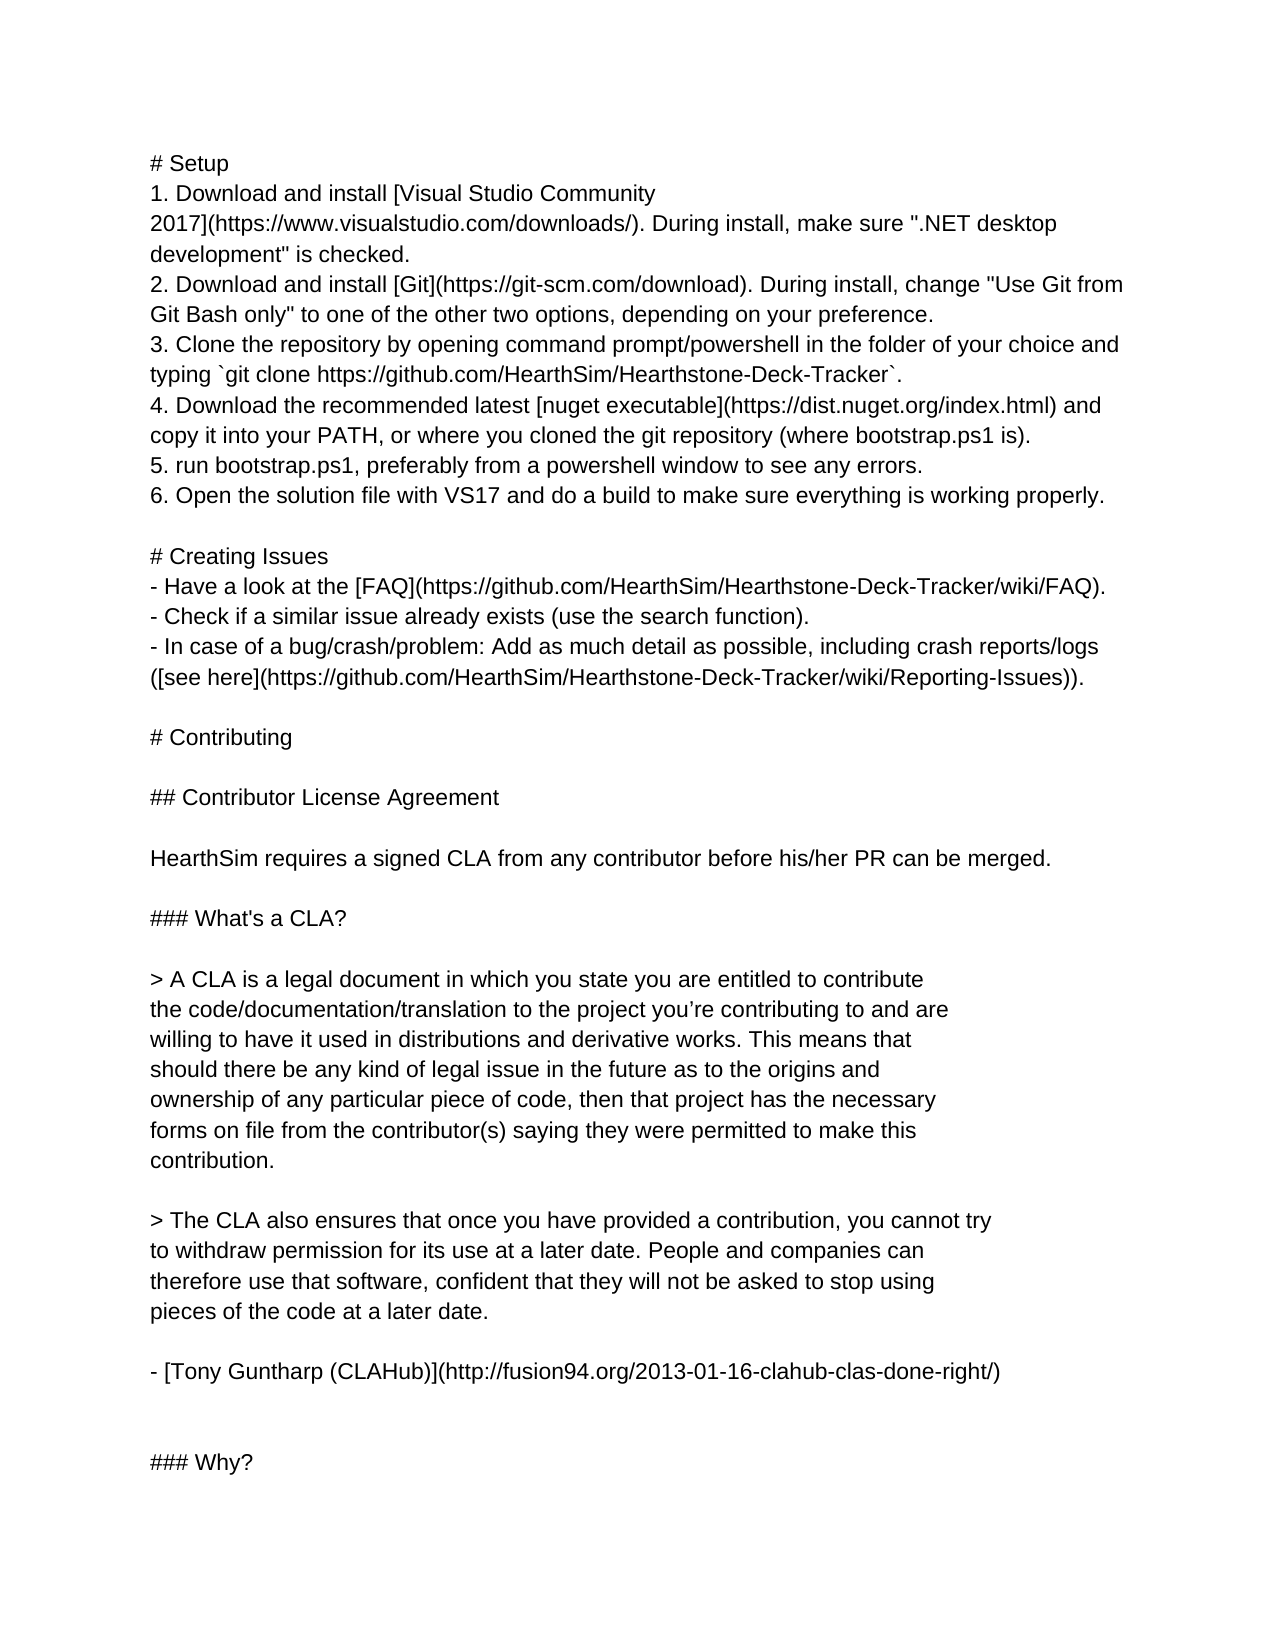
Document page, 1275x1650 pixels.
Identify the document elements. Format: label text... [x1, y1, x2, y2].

text ownership of any particular piece of code, then that project has the necessary [150, 1086, 1125, 1113]
text 2. Download and install [Git](https://git-scm.com/download). During install, change "Use Git from Git Bash only" to one of the other two options, depending on your preference. [150, 271, 1125, 327]
text 4. Download the recommended latest [nuget executable](https://dist.nuget.org/index.html) and copy it into your PATH, or where you cloned the git repository (where bootstrap.ps1 is). [150, 392, 1125, 448]
text contribution. [150, 1147, 1125, 1173]
text # Creating Issues [150, 543, 1125, 569]
text HearthSim requires a signed CLA from any contributor before his/her PR can be merged. [150, 845, 1125, 871]
text # Contributing [150, 724, 1125, 750]
text 6. Open the solution file with VS17 and do a build to make sure everything is working properly. [150, 482, 1125, 509]
text 5. run bootstrap.ps1, preferably from a powershell window to see any errors. [150, 452, 1125, 478]
text # Setup [150, 150, 1125, 176]
text therefore use that software, confident that they will not be asked to stop using [150, 1268, 1125, 1294]
text 1. Download and install [Visual Studio Community 2017](https://www.visualstudio.com/downloads/). During install, make sure ".NET desktop development" is checked. [150, 180, 1125, 267]
text forms on file from the contributor(s) saying they were permitted to make this [150, 1117, 1125, 1143]
text willing to have it used in distributions and derivative works. This means that [150, 1026, 1125, 1052]
text ### Why? [150, 1449, 1125, 1475]
text pieces of the code at a later date. [150, 1298, 1125, 1324]
text should there be any kind of legal issue in the future as to the origins and [150, 1056, 1125, 1083]
text - Have a look at the [FAQ](https://github.com/HearthSim/Hearthstone-Deck-Tracker/wiki/FAQ). [150, 573, 1125, 599]
text - In case of a bug/crash/problem: Add as much detail as possible, including crash reports/logs ([see here](https://github.com/HearthSim/Hearthstone-Deck-Tracker/wiki/Reporting-Issues)). [150, 633, 1125, 690]
text to withdraw permission for its use at a later date. People and companies can [150, 1237, 1125, 1264]
text 3. Clone the repository by opening command prompt/powershell in the folder of your choice and typing `git clone https://github.com/HearthSim/Hearthstone-Deck-Tracker`. [150, 331, 1125, 388]
text - Check if a similar issue already exists (use the search function). [150, 603, 1125, 629]
text ### What's a CLA? [150, 905, 1125, 932]
text the code/documentation/translation to the project you’re contributing to and are [150, 996, 1125, 1022]
text - [Tony Guntharp (CLAHub)](http://fusion94.org/2013-01-16-clahub-clas-done-right/) [150, 1358, 1125, 1385]
text ## Contributor License Agreement [150, 784, 1125, 811]
text > The CLA also ensures that once you have provided a contribution, you cannot try [150, 1207, 1125, 1234]
text > A CLA is a legal document in which you state you are entitled to contribute [150, 966, 1125, 992]
